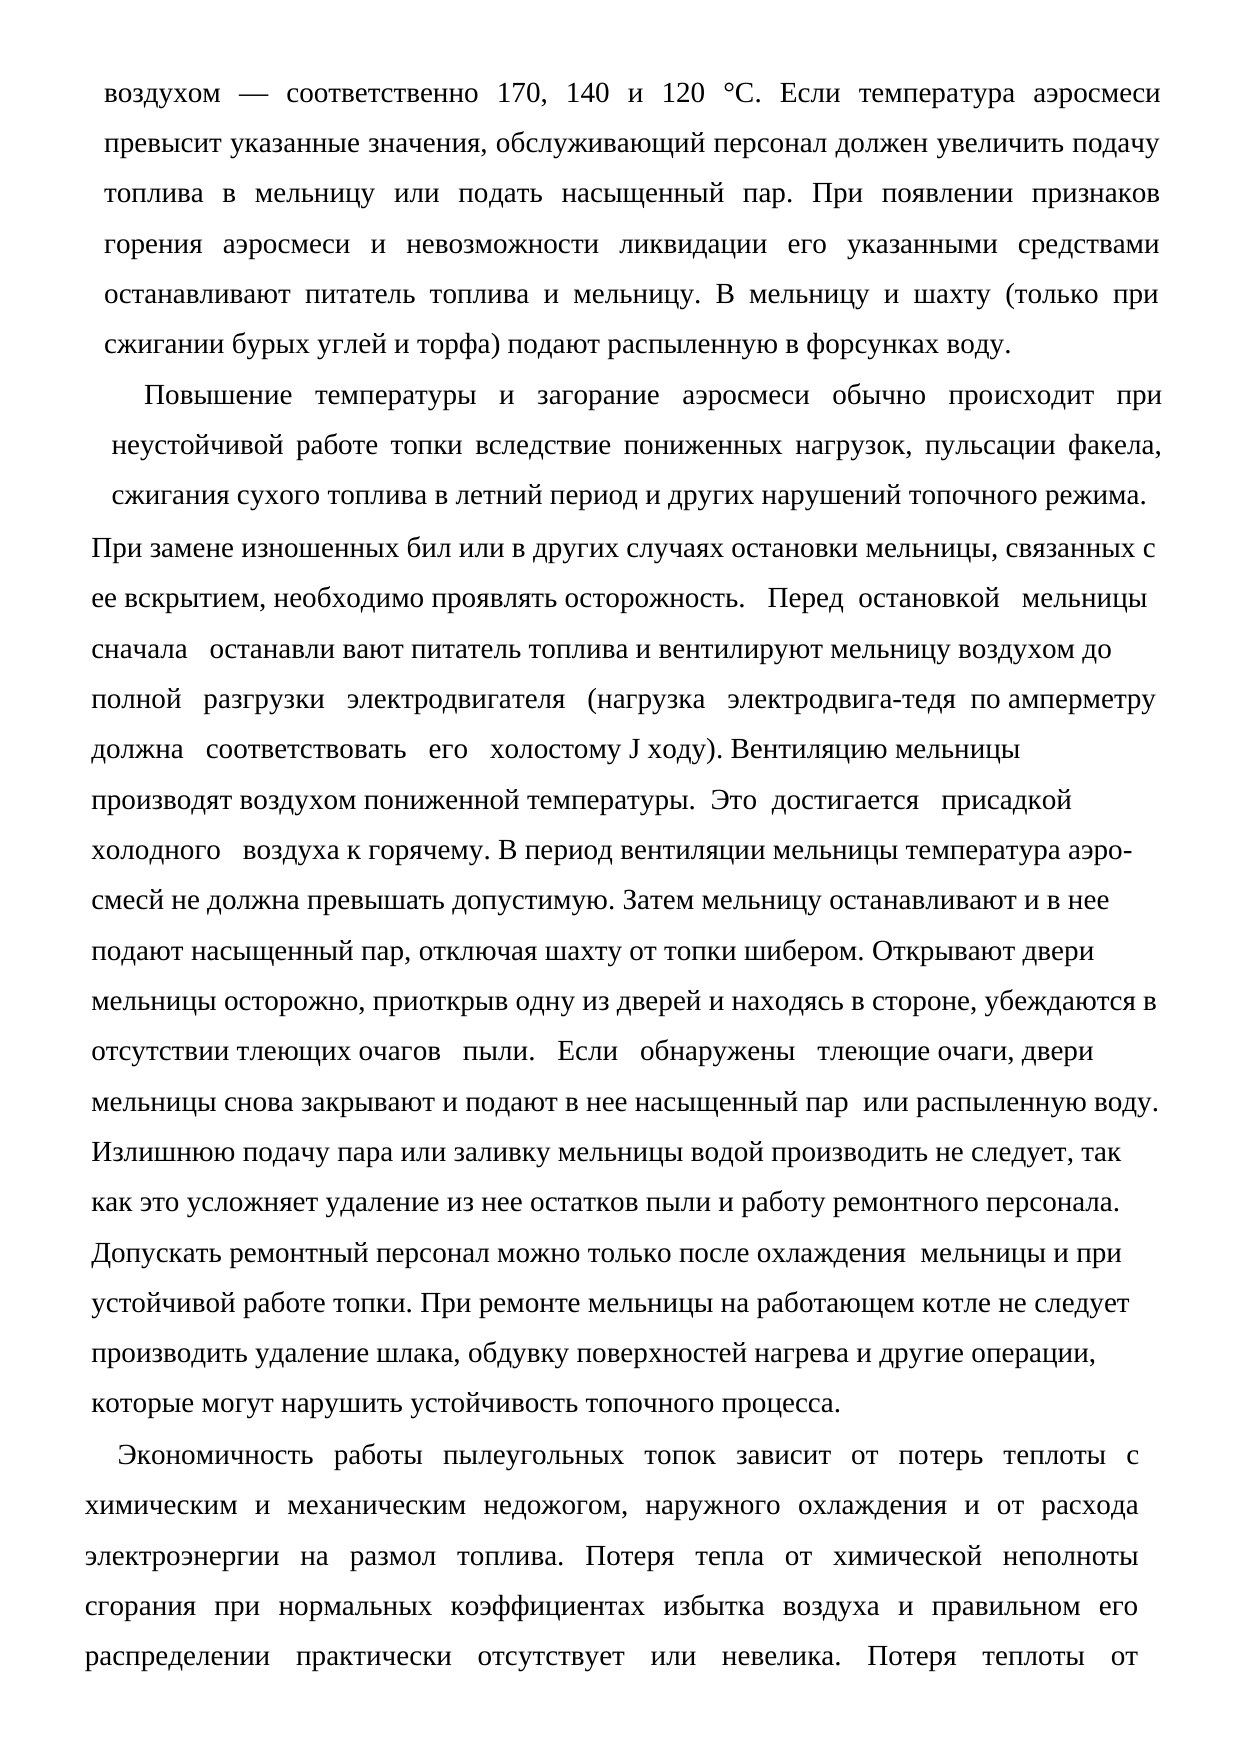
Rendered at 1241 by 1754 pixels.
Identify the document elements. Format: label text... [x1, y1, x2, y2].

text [84, 1437, 1139, 1672]
text Повышение температуры и загорание аэросмеси обычно происходит при неустойчивой работе топки вследствие пониженных нагрузок, пульсации факела, сжигания сухого топлива в летний период и других нарушений топочного режима. [111, 377, 1162, 511]
text При замене изношенных бил или в других случаях остановки мельницы, связанных с ее вскрытием, необходимо проявлять осторожность. Перед остановкой мельницы сначала останавли вают питатель топлива и вентилируют мельницу воздухом до полной разгрузки электродвигателя (нагрузка электродвига-тедя по амперметру должна соответствовать его холостому J ходу). Вентиляцию мельницы производят воздухом пониженной температуры. Это достигается присадкой холодного воздуха к горячему. В период вентиляции мельницы температура аэро-смесй не должна превышать допустимую. Затем мельницу останавливают и в нее подают насыщенный пар, отключая шахту от топки шибером. Открывают двери мельницы осторожно, приоткрыв одну из дверей и находясь в стороне, убеждаются в отсутствии тлеющих очагов пыли. Если обнаружены тлеющие очаги, двери мельницы снова закрывают и подают в нее насыщенный пар или распыленную воду. Излишнюю подачу пара или заливку мельницы водой производить не следует, так как это усложняет удаление из нее остатков пыли и работу ремонтного персонала. Допускать ремонтный персонал можно только после охлаждения мельницы и при устойчивой работе топки. При ремонте мельницы на работающем котле не следует производить удаление шлака, обдувку поверхностей нагрева и другие операции, которые могут нарушить устойчивость топочного процесса. [91, 530, 1165, 1419]
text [104, 75, 1161, 360]
